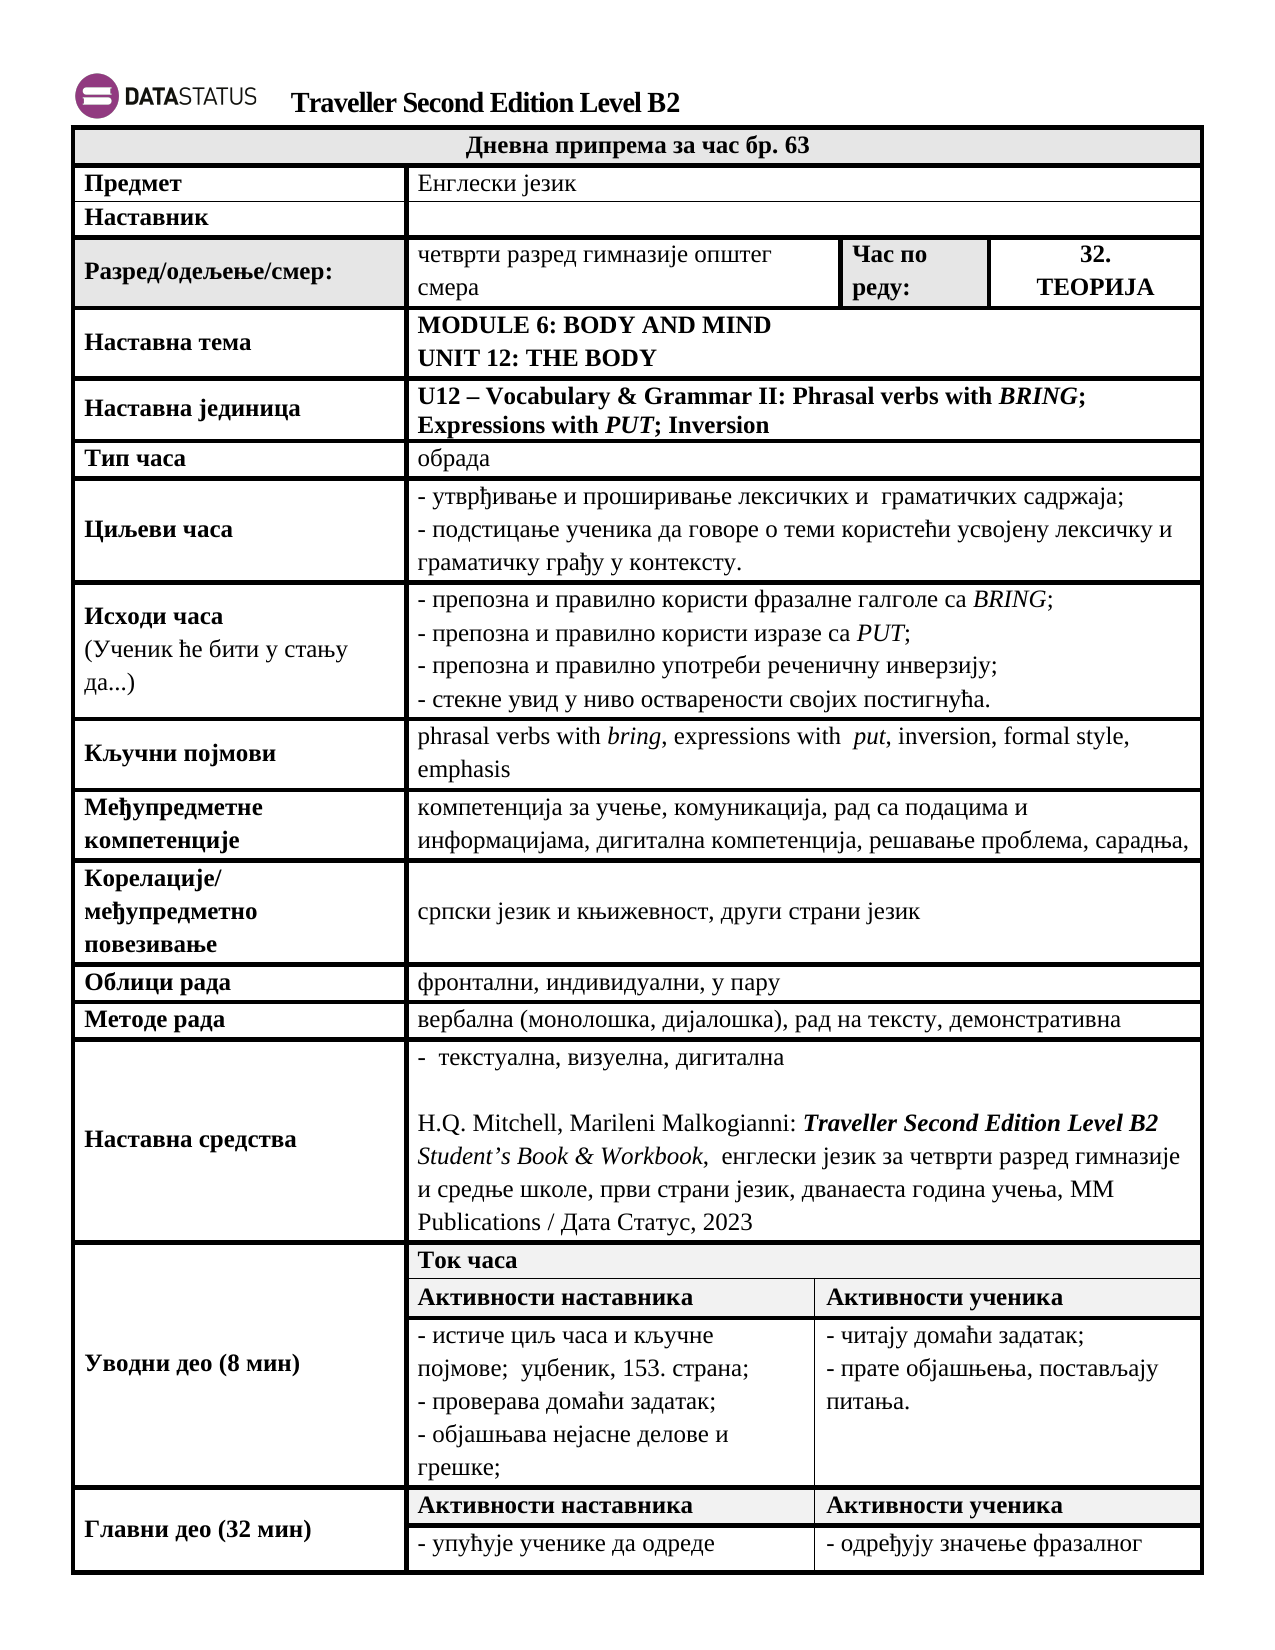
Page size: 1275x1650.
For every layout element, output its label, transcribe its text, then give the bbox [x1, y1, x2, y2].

table_cell Разред/одељење/смер: [75, 240, 404, 306]
table_cell компетенција за учење, комуникација, рад са подацима и информацијама, дигитална компетенција, решавање проблема, сарадња, [409, 792, 1200, 858]
table_cell - текстуална, визуелна, дигитална H.Q. Mitchell, Marileni Malkogianni: Traveller Second Edition Level B2 Student’s Book & Workbook, енглески језик за четврти разред гимназије и средње школе, први страни језик, дванаеста година учења, MM Publications / Дата Статус, 2023 [409, 1042, 1200, 1240]
table_cell вербална (монолошка, дијалошка), рад на тексту, демонстративна [409, 1004, 1200, 1037]
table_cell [815, 1528, 1200, 1570]
table_cell MODULE 6: BODY AND MIND UNIT 12: THE BODY [409, 310, 1200, 376]
table_cell Тип часа [75, 443, 404, 476]
table_cell Међупредметне компетенције [75, 792, 404, 858]
table_cell - препозна и правилно користи фразалне галголе са BRING; - препозна и правилно користи изразе са PUT; - препозна и правилно употреби реченичну инверзију; - стекне увид у ниво остварености својих постигнућа. [409, 585, 1200, 717]
table_cell српски језик и књижевност, други страни језик [409, 863, 1200, 962]
table_cell Активности ученика [815, 1490, 1200, 1523]
table_cell Корелације/међупредметно повезивање [75, 863, 404, 962]
table_cell Активности ученика [815, 1279, 1200, 1316]
table_cell U12 – Vocabulary & Grammar II: Phrasal verbs with BRING; Expressions with PUT; Inversion [409, 381, 1200, 438]
table_cell Активности наставника [409, 1279, 814, 1316]
table_cell Наставна јединица [75, 381, 404, 438]
table_cell Облици рада [75, 967, 404, 999]
table_header Дневна припрема за час бр. 63 [75, 130, 1200, 163]
table_cell Главни део (32 мин) [75, 1490, 404, 1570]
table_cell Наставна тема [75, 310, 404, 376]
table_cell phrasal verbs with bring, expressions with put, inversion, formal style, emphasis [409, 721, 1200, 787]
table_cell [409, 202, 1200, 235]
table_cell Исходи часа (Ученик ће бити у стању да...) [75, 585, 404, 717]
table_cell Наставна средства [75, 1042, 404, 1240]
table_cell 32. ТЕОРИЈА [991, 240, 1200, 306]
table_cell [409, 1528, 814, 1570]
table_cell - утврђивање и проширивање лексичких и граматичких садржаја; - подстицање ученика да говоре о теми користећи усвојену лексичку и граматичку грађу у контексту. [409, 481, 1200, 580]
table_cell Предмет [75, 168, 404, 201]
table_cell Час по реду: [843, 240, 987, 306]
table_cell четврти разред гимназије општег смера [409, 240, 838, 306]
table_cell Циљеви часа [75, 481, 404, 580]
table_cell Активности наставника [409, 1490, 814, 1523]
table_cell Уводни део (8 мин) [75, 1245, 404, 1485]
picture [75, 73, 257, 119]
table_cell Наставник [75, 202, 404, 235]
table_cell - истиче циљ часа и кључне појмове; уџбеник, 153. страна; - проверава домаћи задатак; - објашњава нејасне делове и грешке; [409, 1320, 814, 1485]
table_cell Методе рада [75, 1004, 404, 1037]
table_cell Кључни појмови [75, 721, 404, 787]
table_cell Енглески језик [409, 168, 1200, 201]
table_cell Ток часа [409, 1245, 1200, 1278]
table_cell фронтални, индивидуални, у пару [409, 967, 1200, 999]
table_cell - читају домаћи задатак; - прате објашњења, постављају питања. [815, 1320, 1200, 1485]
table_cell обрада [409, 443, 1200, 476]
